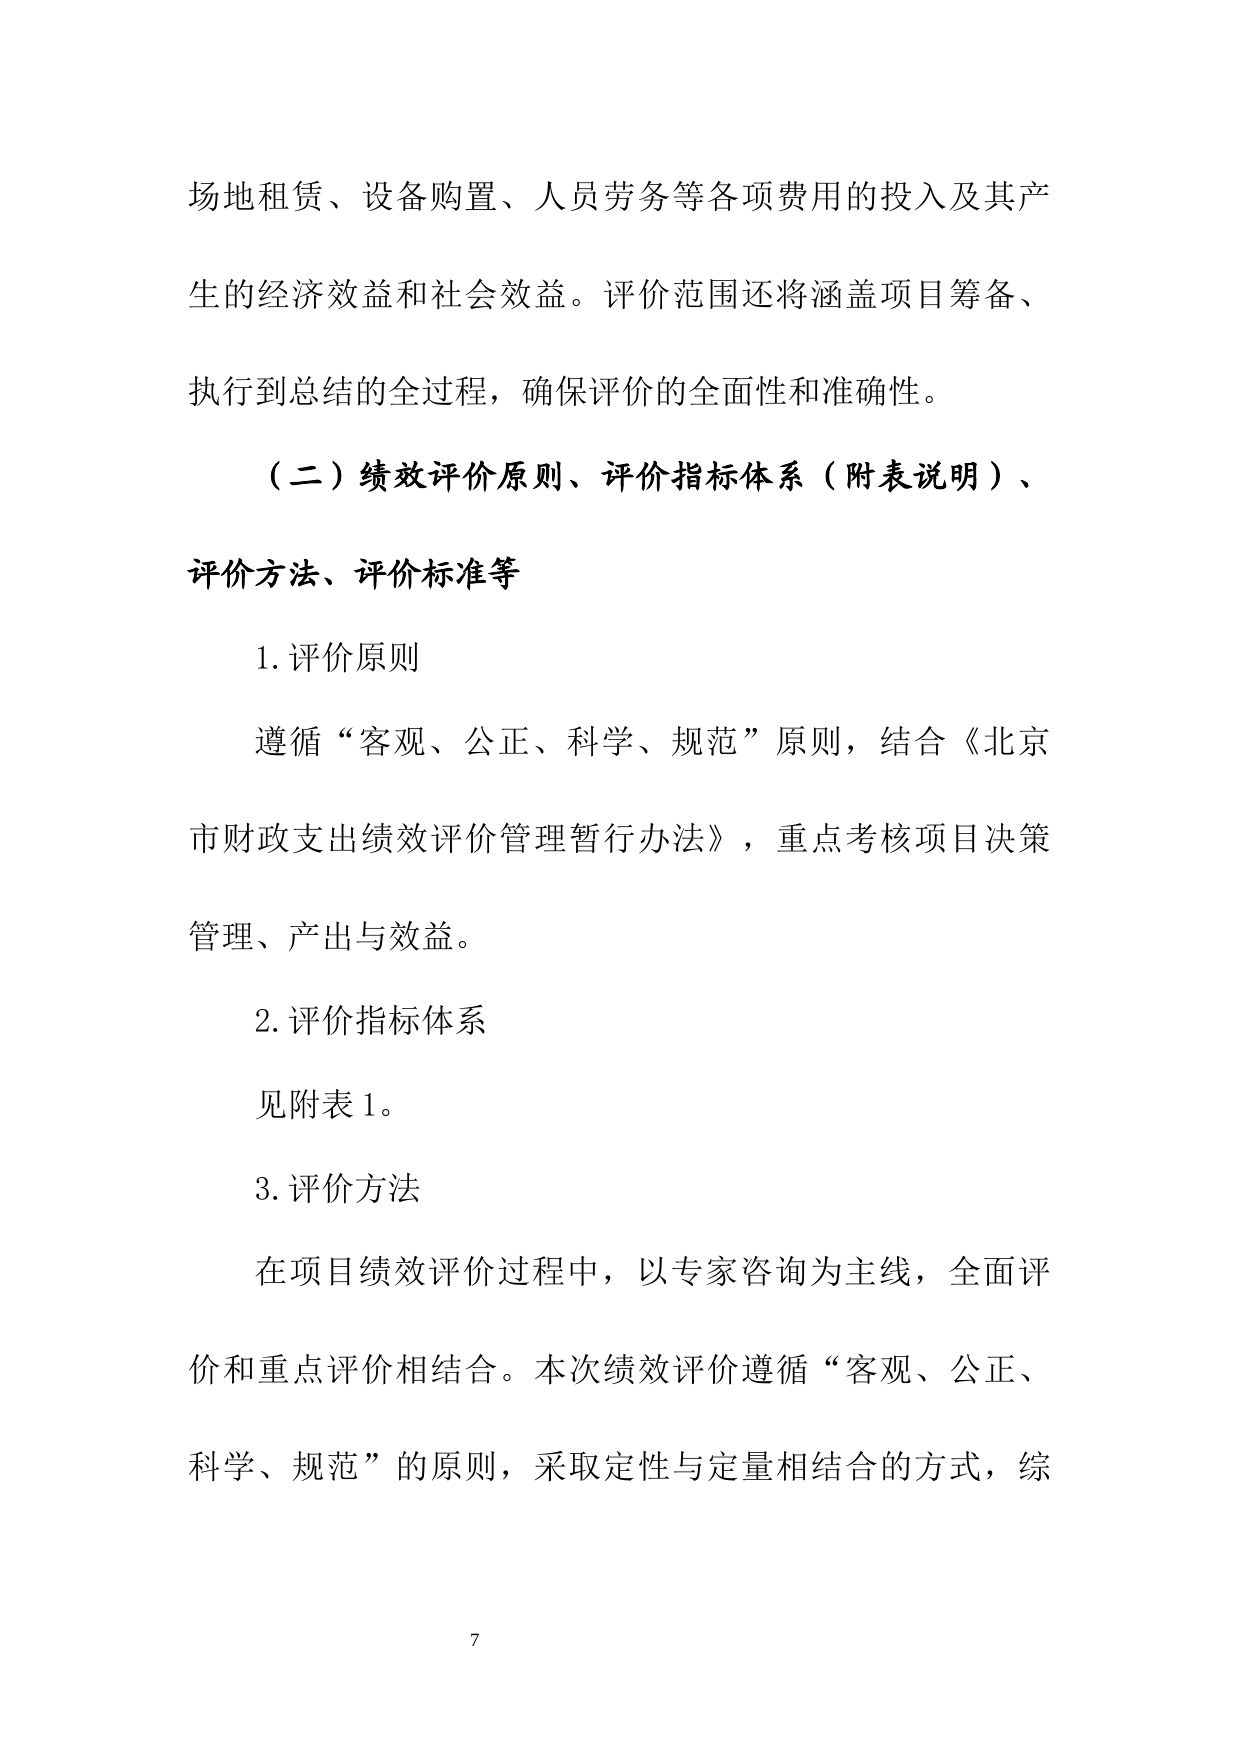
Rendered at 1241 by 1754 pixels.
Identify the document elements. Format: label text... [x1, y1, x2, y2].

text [187, 1237, 1053, 1497]
text 遵循“客观、公正、科学、规范”原则，结合《北京市财政支出绩效评价管理暂行办法》，重点考核项目决策、管理、产出与效益。 [187, 706, 1053, 966]
text 3.评价方法 [187, 1153, 1053, 1218]
text 见附表1。 [187, 1069, 1053, 1134]
subtitle （二）绩效评价原则、评价指标体系（附表说明）、评价方法、评价标准等 [187, 441, 1053, 603]
text 1.评价原则 [187, 622, 1053, 687]
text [187, 162, 1053, 422]
text 2.评价指标体系 [187, 985, 1053, 1050]
